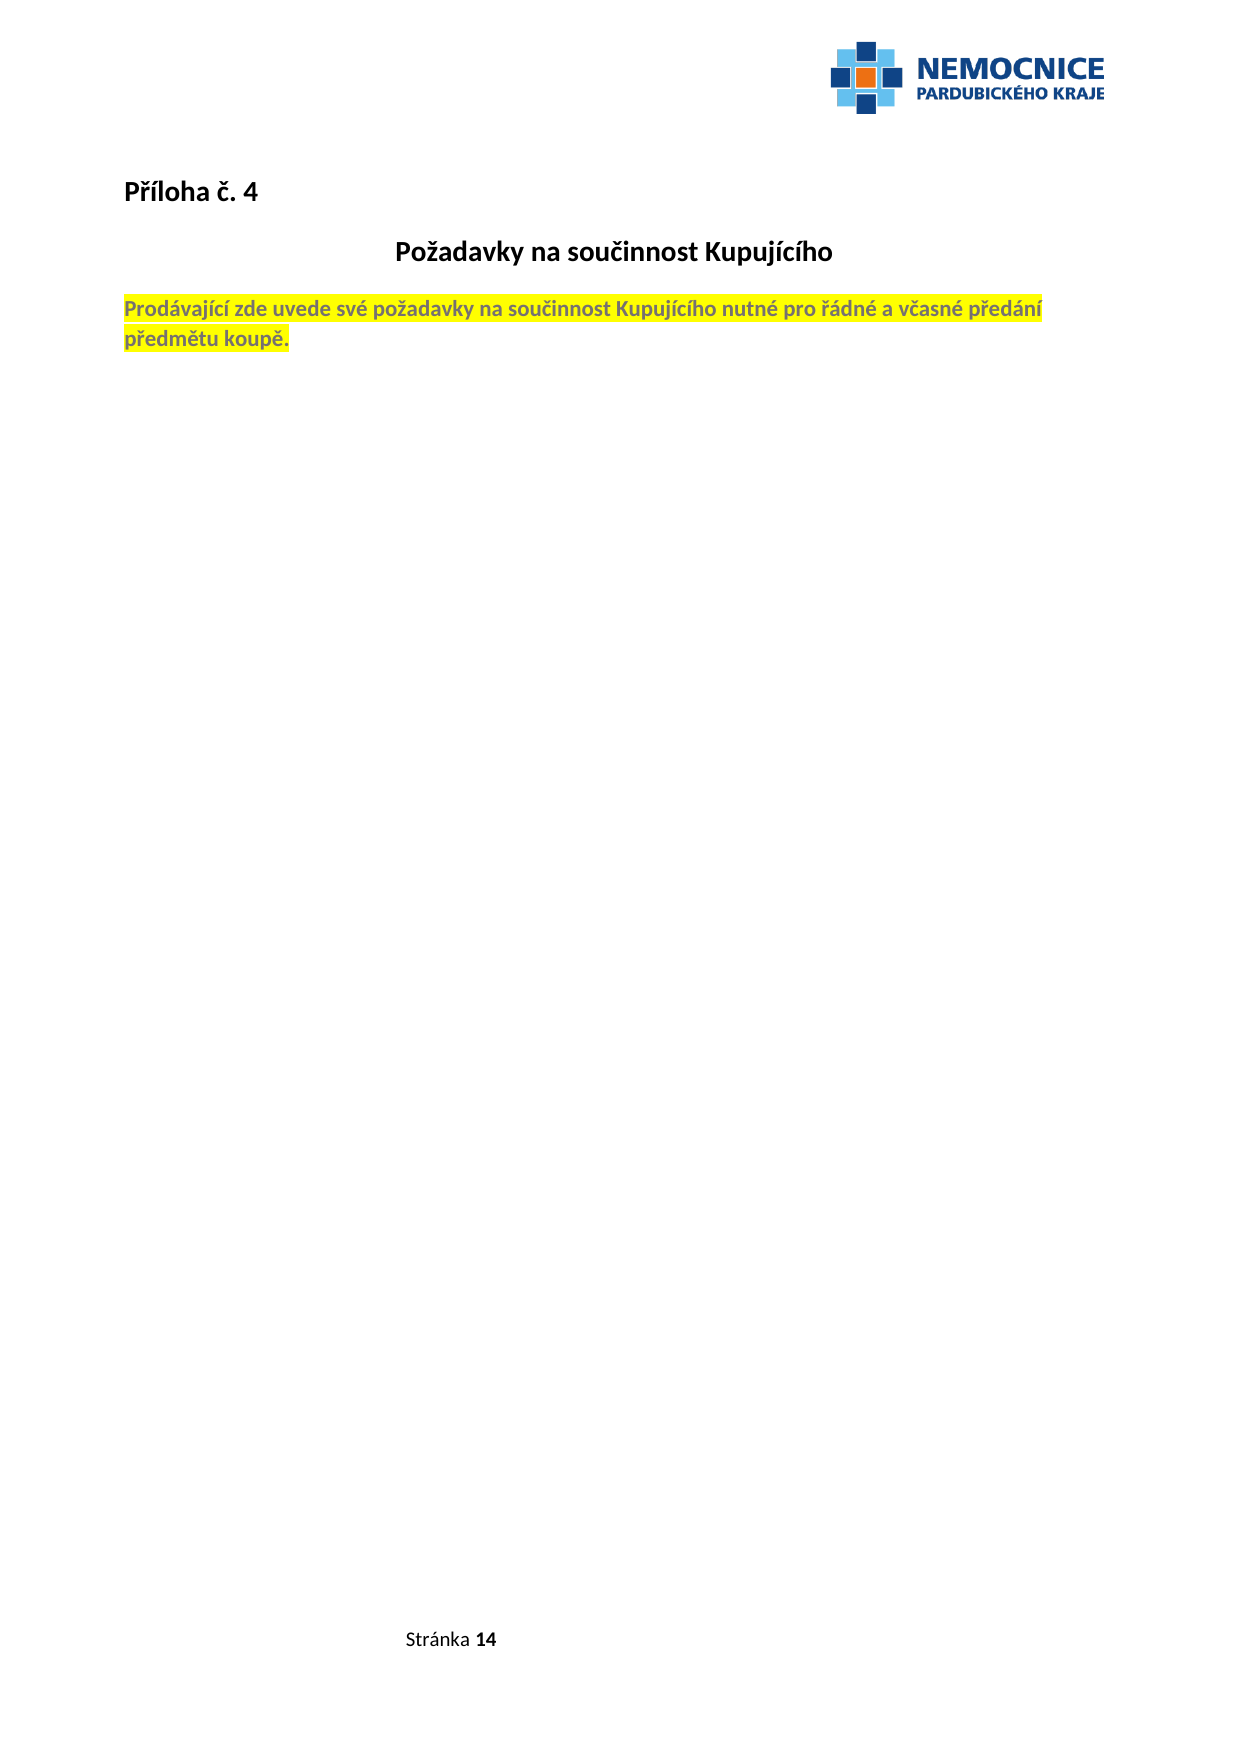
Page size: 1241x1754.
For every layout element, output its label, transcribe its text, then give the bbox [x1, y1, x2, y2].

text Prodávající zde uvede své požadavky na součinnost Kupujícího nutné pro řádné a včasné předání předmětu koupě. [124, 294, 1104, 352]
subtitle Požadavky na součinnost Kupujícího [124, 233, 1104, 269]
subtitle Příloha č. 4 [124, 173, 1104, 208]
picture [829, 41, 1104, 115]
